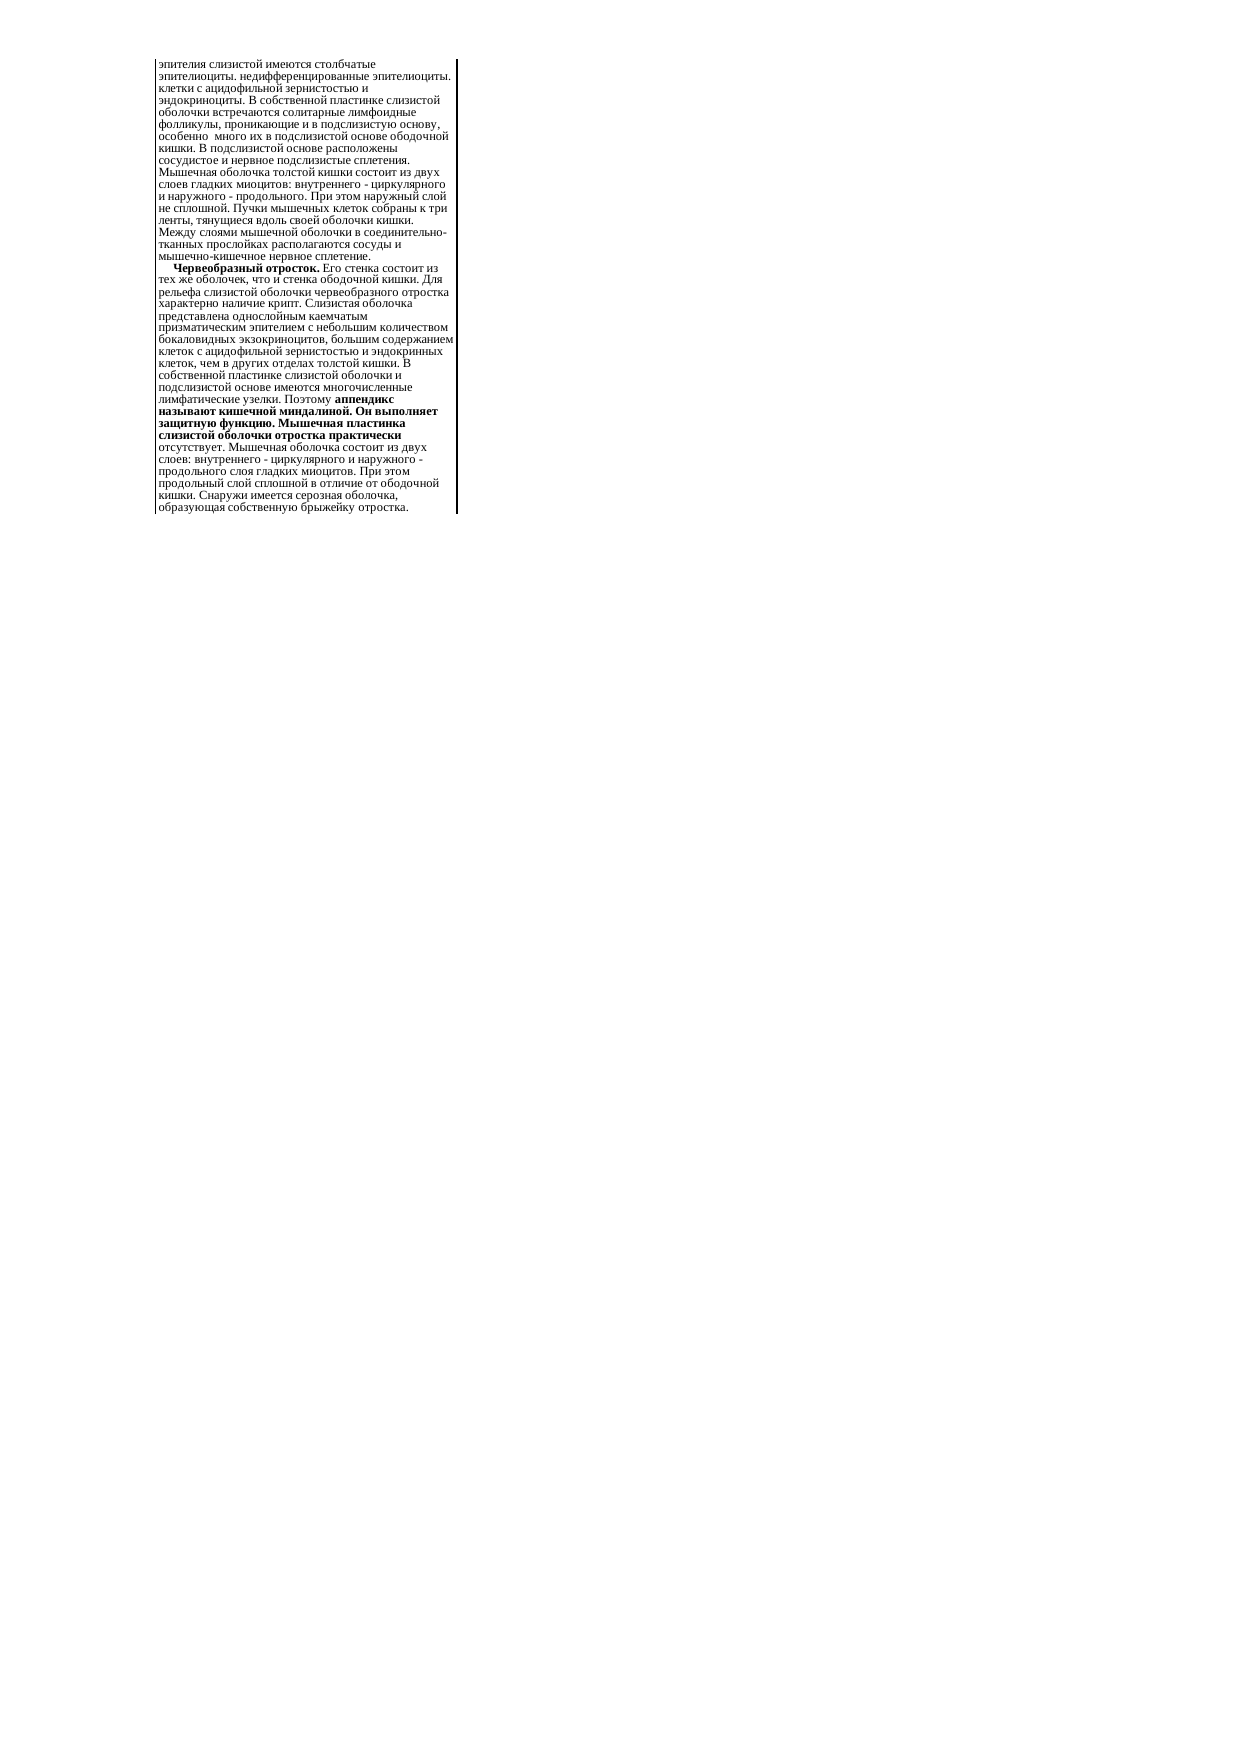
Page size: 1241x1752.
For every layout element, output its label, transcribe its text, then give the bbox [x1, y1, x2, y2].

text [156, 59, 456, 263]
text Червеобразный отросток. Его стенка состоит из тех же оболочек, что и стенка ободочной кишки. Для рельефа слизистой оболочки червеобразного отростка характерно наличие крипт. Слизистая оболочка представлена однослойным каемчатым призматическим эпителием с небольшим количеством бокаловидных экзокриноцитов, большим содержанием клеток с ацидофильной зернистостью и эндокринных клеток, чем в других отделах толстой кишки. В собственной пластинке слизистой оболочки и подслизистой основе имеются многочисленные лимфатические узелки. Поэтому аппендикс называют кишечной миндалиной. Он выполняет защитную функцию. Мышечная пластинка слизистой оболочки отростка практически отсутствует. Мышечная оболочка состоит из двух слоев: внутреннего - циркулярного и наружного - продольного слоя гладких миоцитов. При этом продольный слой сплошной в отличие от ободочной кишки. Снаружи имеется серозная оболочка, образующая собственную брыжейку отростка. [156, 263, 456, 514]
